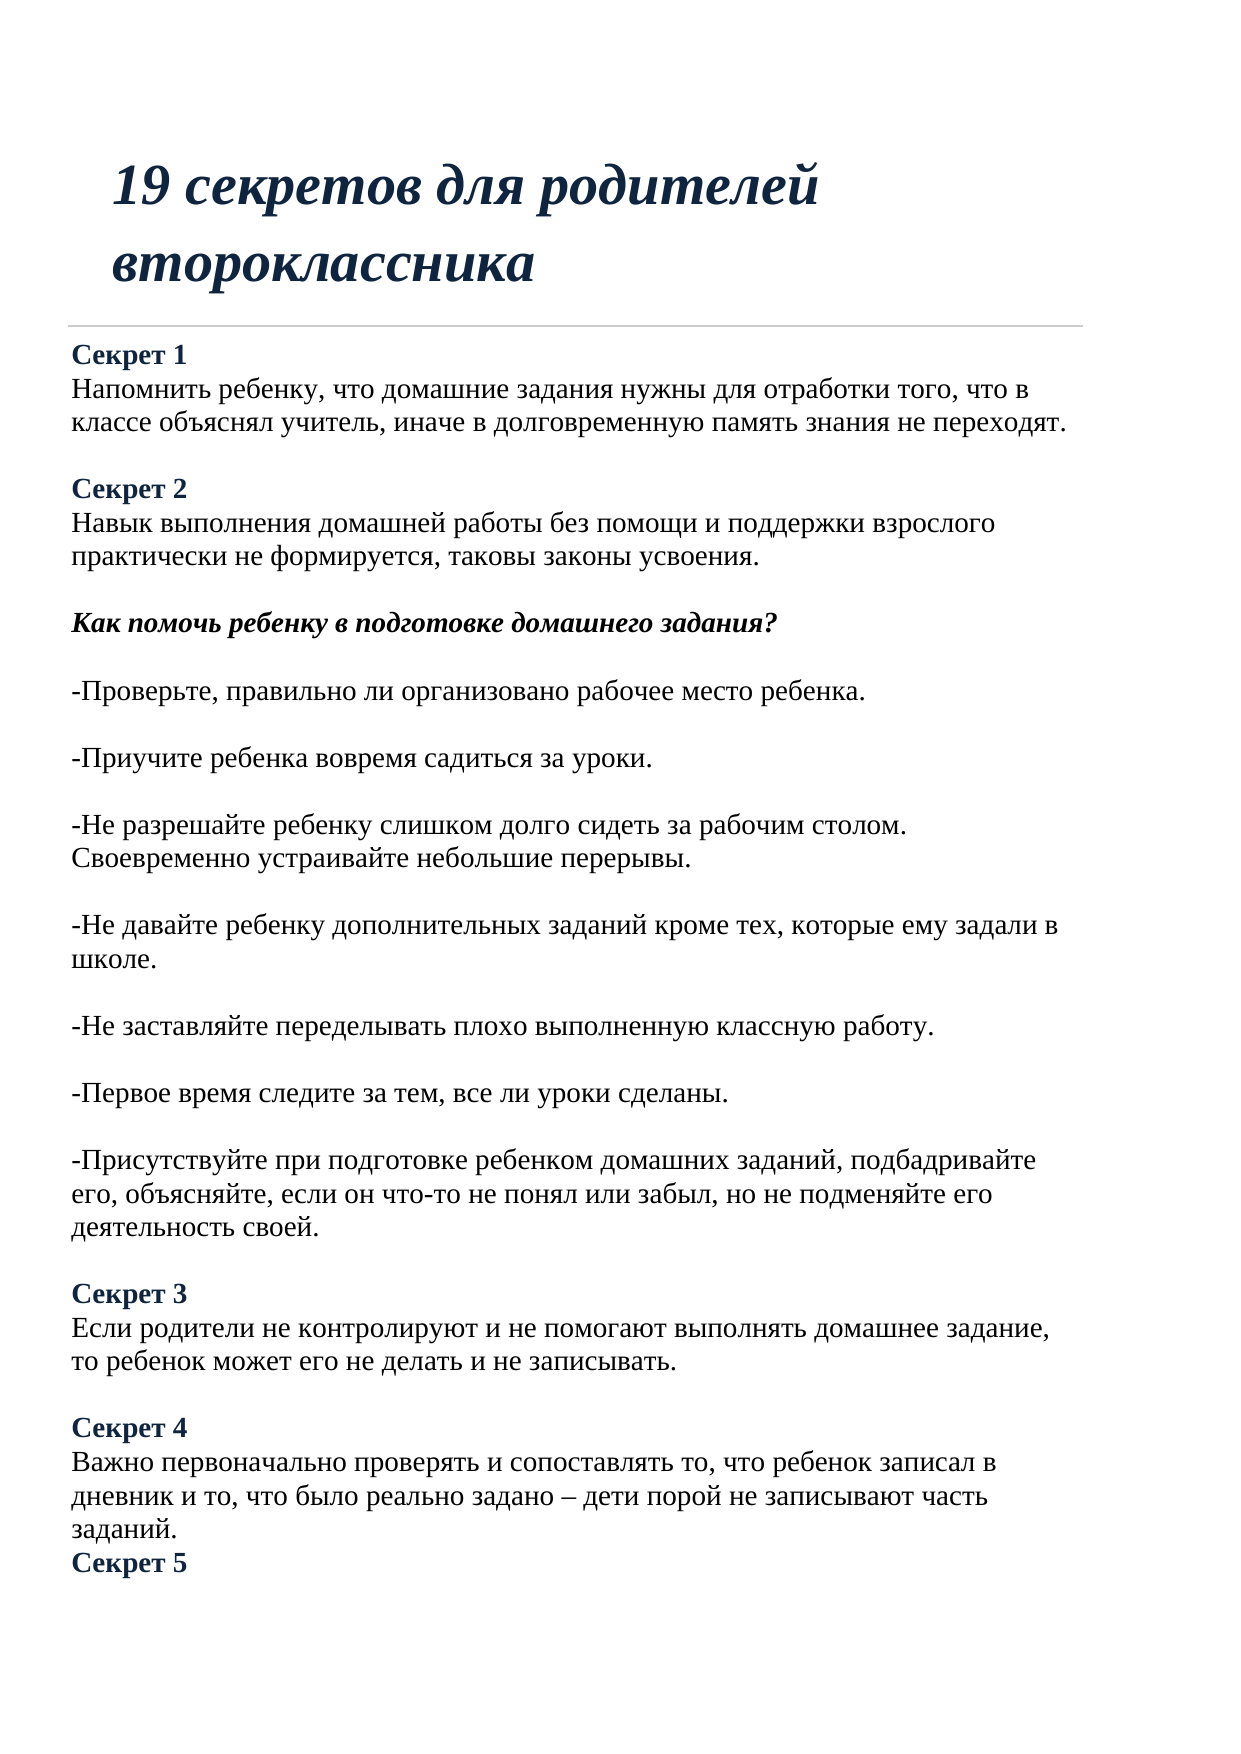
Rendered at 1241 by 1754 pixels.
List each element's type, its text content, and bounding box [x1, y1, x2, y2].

text 19 секретов для родителей второклассника [112, 150, 1128, 294]
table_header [68, 327, 1083, 1588]
